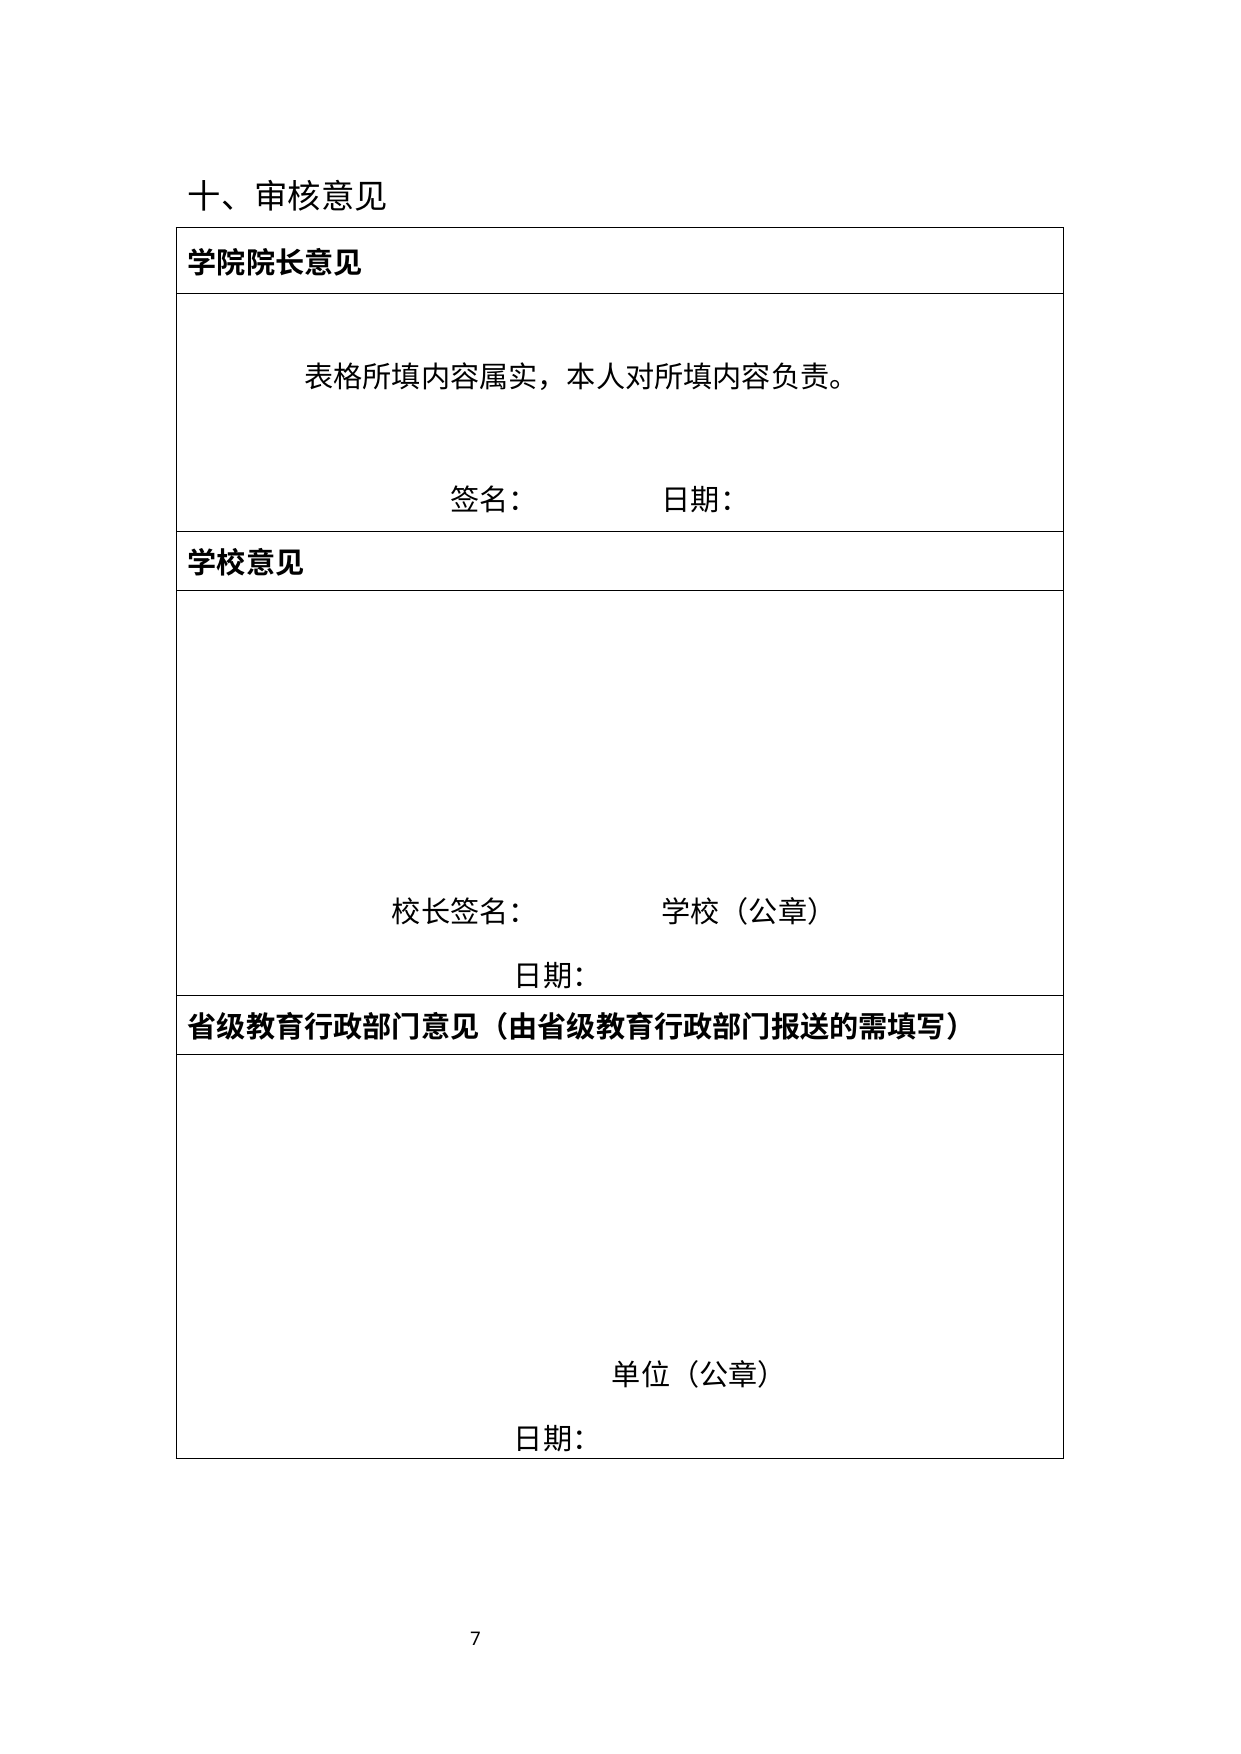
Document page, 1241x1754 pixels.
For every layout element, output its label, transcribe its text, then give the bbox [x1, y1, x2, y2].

table_header 学院院长意见 [177, 228, 1063, 293]
table_cell 校长签名： 学校（公章） 日期： [177, 591, 1063, 994]
table_cell 省级教育行政部门意见（由省级教育行政部门报送的需填写） [177, 996, 1063, 1053]
table_cell 表格所填内容属实，本人对所填内容负责。 签名： 日期： [177, 294, 1063, 531]
text 十、审核意见 [187, 162, 1053, 227]
table_cell 单位（公章） 日期： [177, 1055, 1063, 1458]
table_cell 学校意见 [177, 532, 1063, 590]
